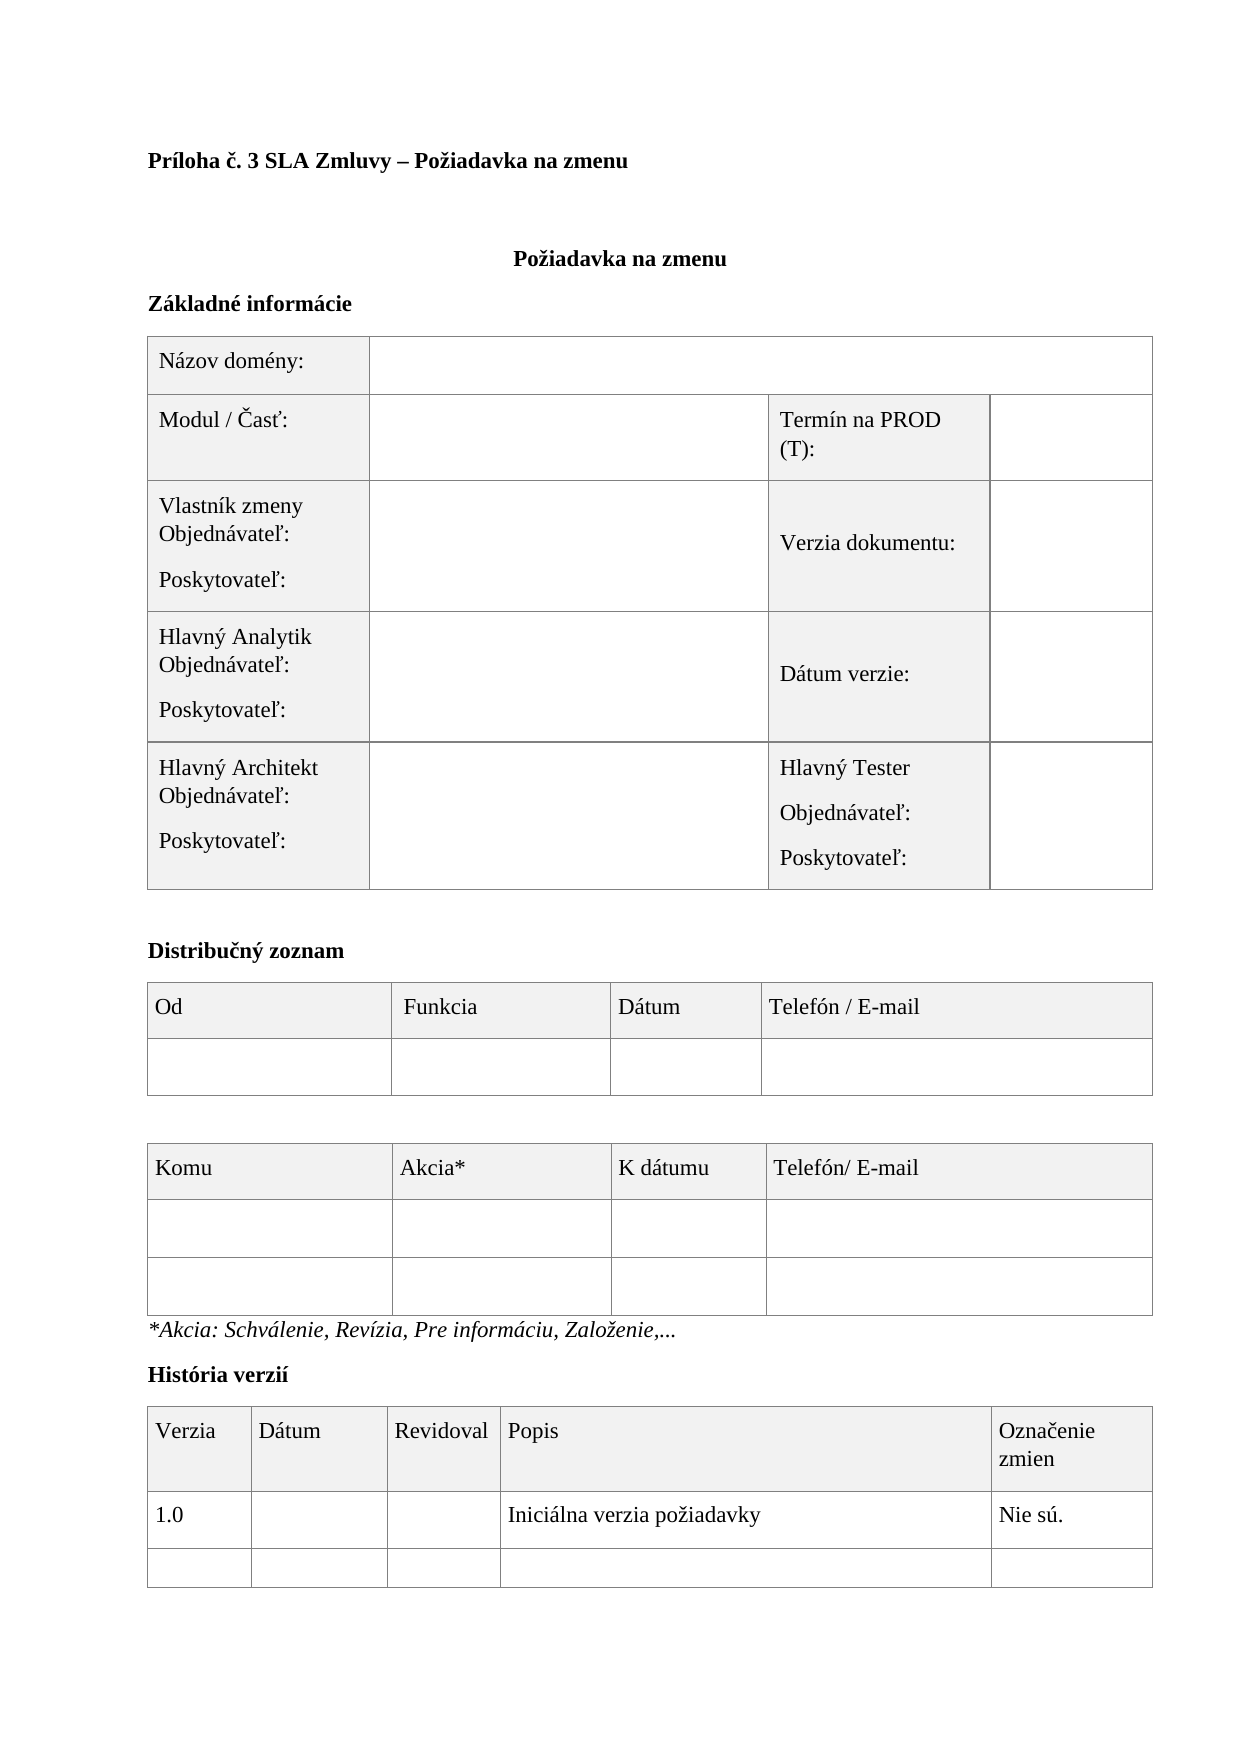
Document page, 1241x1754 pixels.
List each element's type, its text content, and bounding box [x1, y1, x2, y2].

text Základné informácie [148, 290, 1093, 317]
table_cell [393, 1258, 611, 1315]
text História verzií [148, 1361, 1093, 1387]
table_cell [148, 1200, 392, 1257]
table_header K dátumu [612, 1144, 766, 1199]
text *Akcia: Schválenie, Revízia, Pre informáciu, Založenie,... [148, 1316, 1093, 1342]
table_cell [991, 612, 1152, 741]
table_header Revidoval [388, 1407, 500, 1491]
table_cell [148, 1549, 251, 1587]
table_cell [370, 395, 768, 480]
table_cell [612, 1200, 766, 1257]
table_header Funkcia [392, 983, 610, 1038]
table_cell Iniciálna verzia požiadavky [501, 1492, 991, 1548]
table_header Od [148, 983, 391, 1038]
table_header Označenie zmien [992, 1407, 1152, 1491]
table_cell Hlavný Analytik Objednávateľ: Poskytovateľ: [148, 612, 369, 741]
subtitle Príloha č. 3 SLA Zmluvy – Požiadavka na zmenu [148, 148, 1093, 174]
table_header Telefón/ E-mail [767, 1144, 1152, 1199]
text Požiadavka na zmenu [148, 245, 1093, 272]
table_cell 1.0 [148, 1492, 251, 1548]
table_header Názov domény: [148, 337, 369, 394]
table_cell [370, 743, 768, 889]
table_cell [767, 1200, 1152, 1257]
table_cell [148, 1258, 392, 1315]
table_cell Dátum verzie: [769, 612, 989, 741]
table_cell [762, 1039, 1152, 1095]
table_cell [992, 1549, 1152, 1587]
table_cell Modul / Časť: [148, 395, 369, 480]
table_header Dátum [252, 1407, 387, 1491]
table_cell [611, 1039, 761, 1095]
table_cell [991, 743, 1152, 889]
table_cell [612, 1258, 766, 1315]
table_cell Verzia dokumentu: [769, 481, 989, 611]
table_header [370, 337, 1152, 394]
table_header Verzia [148, 1407, 251, 1491]
table_cell [148, 1039, 391, 1095]
table_cell Hlavný Architekt Objednávateľ: Poskytovateľ: [148, 743, 369, 889]
table_cell [991, 395, 1152, 480]
table_cell Vlastník zmeny Objednávateľ: Poskytovateľ: [148, 481, 369, 611]
table_cell [392, 1039, 610, 1095]
table_cell Nie sú. [992, 1492, 1152, 1548]
table_cell [393, 1200, 611, 1257]
table_cell [388, 1492, 500, 1548]
text Distribučný zoznam [148, 937, 1093, 963]
table_cell Hlavný Tester Objednávateľ: Poskytovateľ: [769, 743, 989, 889]
table_header Telefón / E-mail [762, 983, 1152, 1038]
table_header Akcia* [393, 1144, 611, 1199]
table_header Komu [148, 1144, 392, 1199]
table_cell [991, 481, 1152, 611]
table_cell [767, 1258, 1152, 1315]
table_cell [252, 1549, 387, 1587]
table_header Dátum [611, 983, 761, 1038]
table_cell [252, 1492, 387, 1548]
table_cell Termín na PROD (T): [769, 395, 989, 480]
table_cell [501, 1549, 991, 1587]
table_cell [370, 481, 768, 611]
table_cell [370, 612, 768, 741]
table_header Popis [501, 1407, 991, 1491]
table_cell [388, 1549, 500, 1587]
